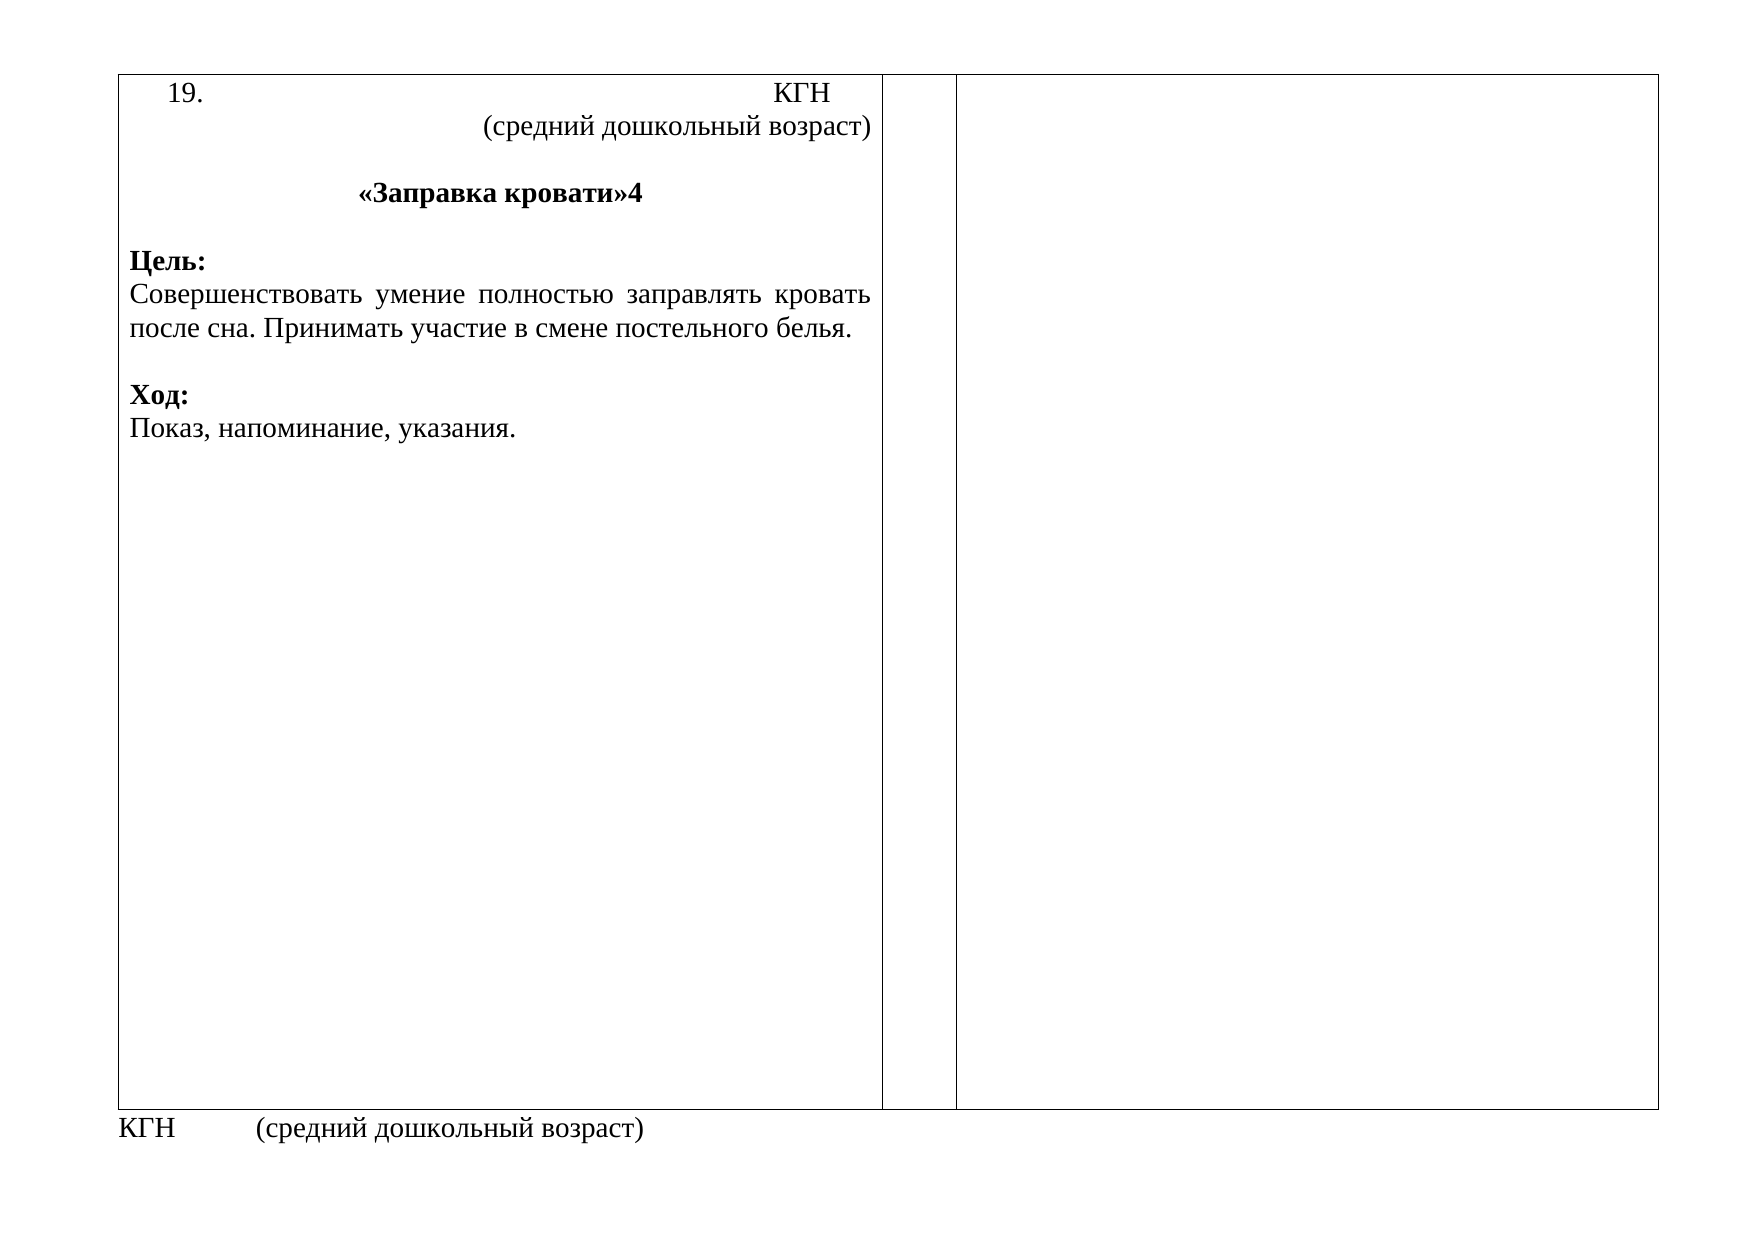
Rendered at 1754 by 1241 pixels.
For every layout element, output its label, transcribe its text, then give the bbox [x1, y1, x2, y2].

table_cell КГН (средний дошкольный возраст) «Заправка кровати»4 Цель: Совершенствовать умение полностью заправлять кровать после сна. Принимать участие в смене постельного белья. Ход: Показ, напоминание, указания. [119, 75, 882, 1109]
text КГН (средний дошкольный возраст) [118, 1110, 1636, 1144]
table_cell [957, 75, 1658, 1109]
table_cell [883, 75, 956, 1109]
